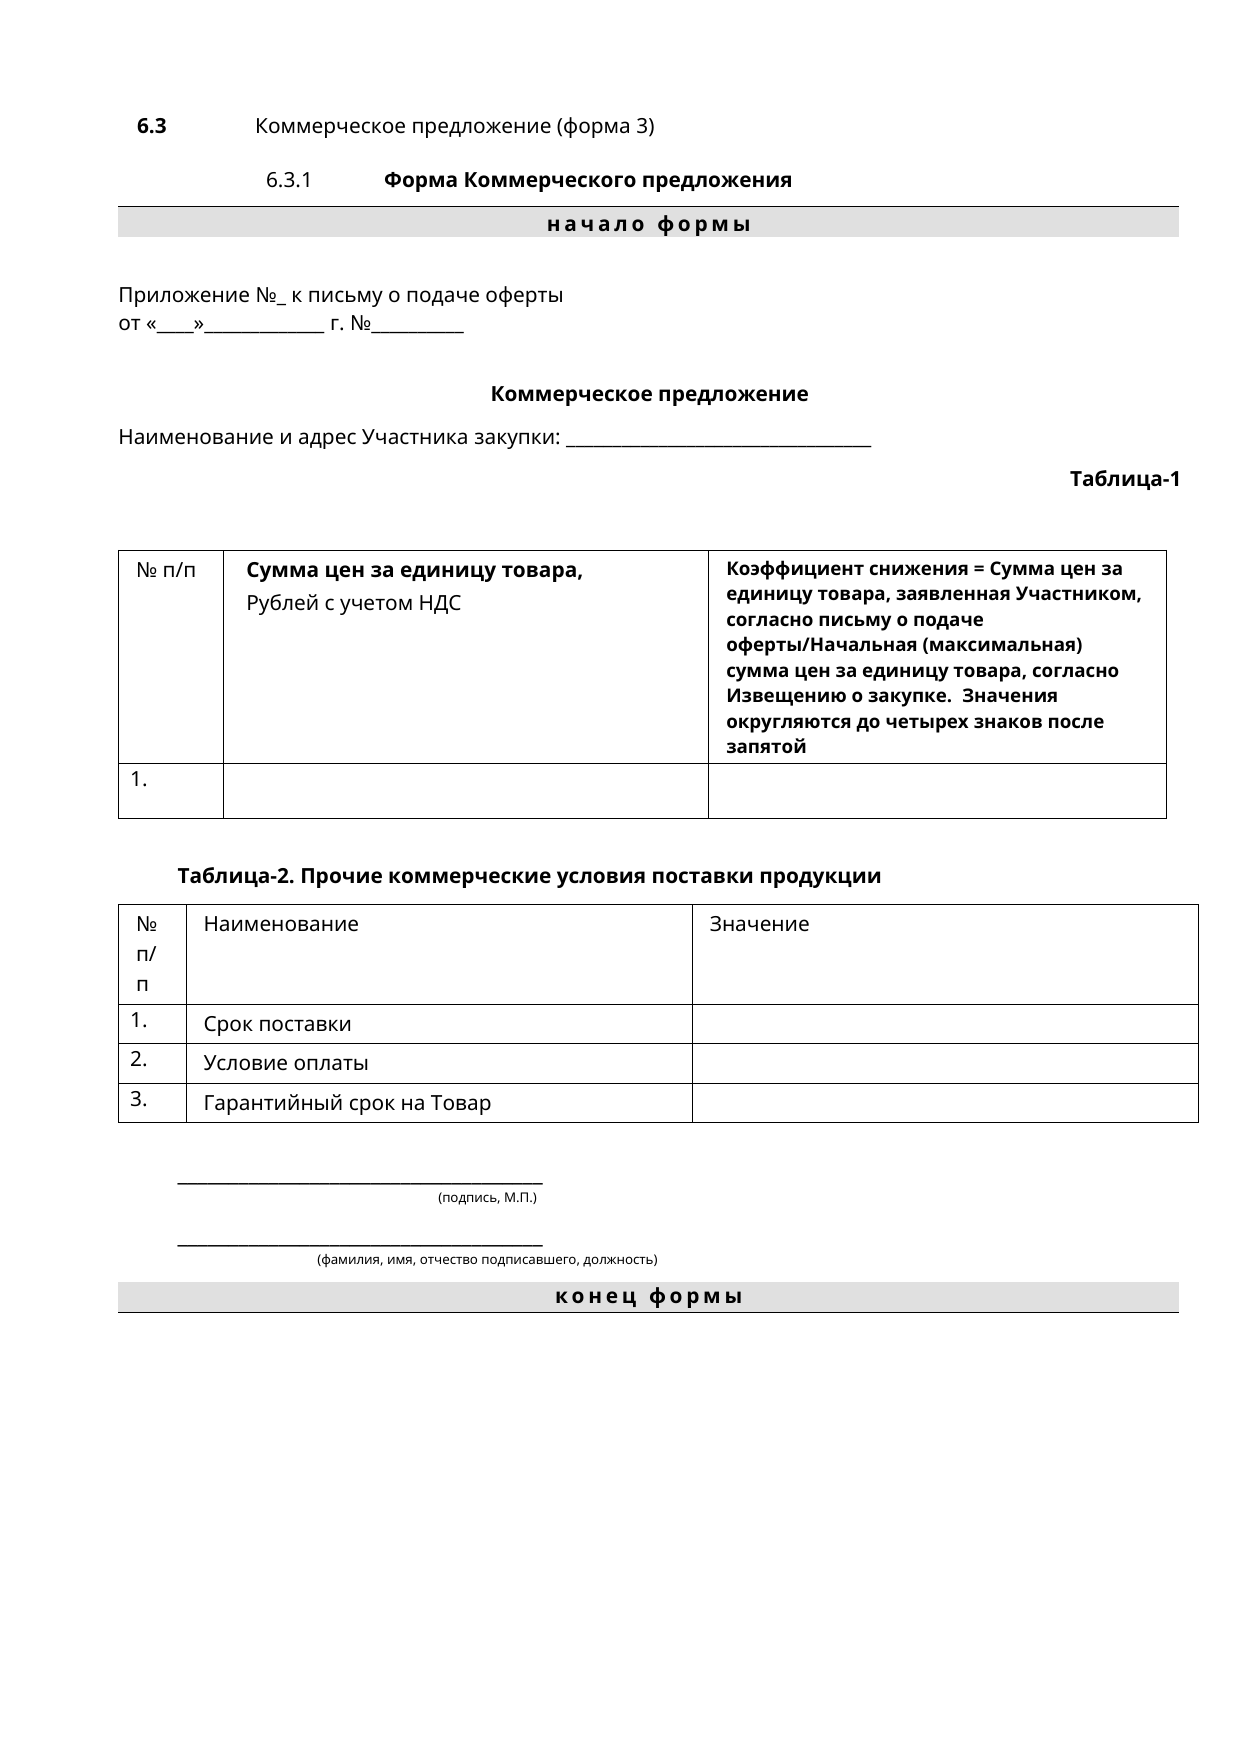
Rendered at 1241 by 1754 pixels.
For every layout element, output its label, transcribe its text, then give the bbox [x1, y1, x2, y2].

text Приложение №_ к письму о подаче оферты от «____»_____________ г. №__________ [118, 280, 1181, 337]
table_cell [119, 1084, 186, 1122]
text Наименование и адрес Участника закупки: _________________________________ [118, 422, 1181, 450]
table_cell [119, 764, 223, 818]
subtitle Коммерческое предложение (форма 3) [137, 111, 1181, 140]
text Таблица-2. Прочие коммерческие условия поставки продукции [118, 861, 1181, 890]
text начало формы [118, 207, 1179, 237]
table_cell [119, 1044, 186, 1083]
table_cell [693, 1044, 1198, 1083]
table_cell [224, 764, 708, 818]
table_header Сумма цен за единицу товара, Рублей с учетом НДС [224, 551, 708, 763]
table_header № п/п [119, 905, 186, 1004]
text Коммерческое предложение [118, 379, 1181, 408]
table_cell [693, 1005, 1198, 1043]
text (фамилия, имя, отчество подписавшего, должность) [118, 1250, 797, 1282]
list Форма Коммерческого предложения [266, 165, 1181, 193]
text Таблица-1 [118, 464, 1181, 493]
text конец формы [118, 1282, 1179, 1312]
table_cell [119, 1005, 186, 1043]
table_header № п/п [119, 551, 223, 763]
table_cell Гарантийный срок на Товар [187, 1084, 692, 1122]
table_header Наименование [187, 905, 692, 1004]
text ____________________________________ [118, 1219, 1181, 1250]
table_header Значение [693, 905, 1198, 1004]
table_cell [709, 764, 1166, 818]
table_header Коэффициент снижения = Сумма цен за единицу товара, заявленная Участником, согласно письму о подаче оферты/Начальная (максимальная) сумма цен за единицу товара, согласно Извещению о закупке. Значения округляются до четырех знаков после запятой [709, 551, 1166, 763]
table_cell [693, 1084, 1198, 1122]
text (подпись, М.П.) [118, 1188, 797, 1219]
table_cell Срок поставки [187, 1005, 692, 1043]
text ____________________________________ [118, 1157, 1181, 1188]
table_cell Условие оплаты [187, 1044, 692, 1083]
